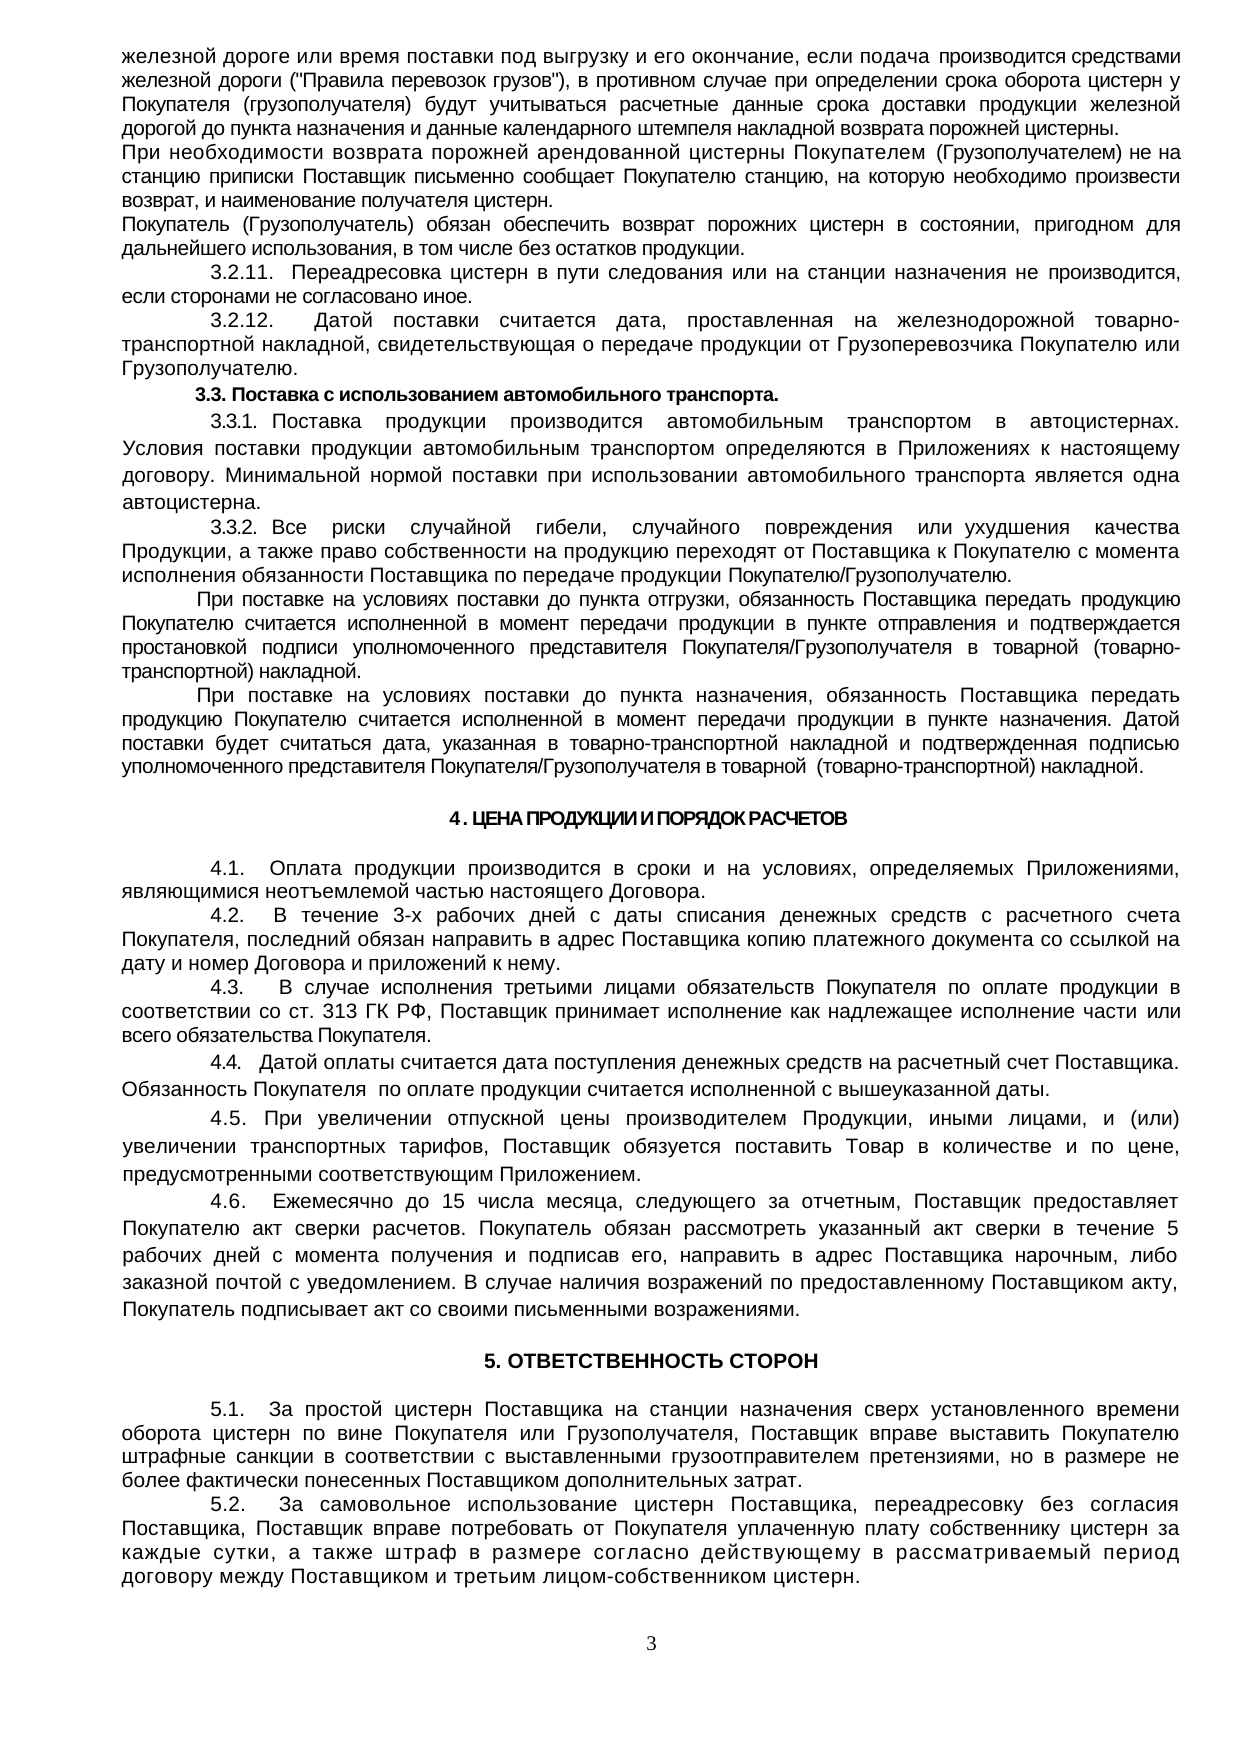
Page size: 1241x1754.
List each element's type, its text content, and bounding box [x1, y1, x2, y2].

text 3.3. Поставка с использованием автомобильного транспорта. [195, 380, 1181, 407]
text 5. ОТВЕТСТВЕННОСТЬ СТОРОН [121, 1348, 1181, 1372]
text 4.1. Оплата продукции производится в сроки и на условиях, определяемых Приложениями, являющимися неотъемлемой частью настоящего Договора. [121, 855, 1181, 903]
text При поставке на условиях поставки до пункта отгрузки, обязанность Поставщика передать продукцию Покупателю считается исполненной в момент передачи продукции в пункте отправления и подтверждается простановкой подписи уполномоченного представителя Покупателя/Грузополучателя в товарной (товарно-транспортной) накладной. [121, 587, 1181, 682]
text 3.2.11. Переадресовка цистерн в пути следования или на станции назначения не производится, если сторонами не согласовано иное. [121, 260, 1181, 308]
text 3.3.2. Все риски случайной гибели, случайного повреждения или ухудшения качества Продукции, а также право собственности на продукцию переходят от Поставщика к Покупателю с момента исполнения обязанности Поставщика по передаче продукции Покупателю/Грузополучателю. [121, 515, 1181, 587]
text 3.2.12. Датой поставки считается дата, проставленная на железнодорожной товарно-транспортной накладной, свидетельствующая о передаче продукции от Грузоперевозчика Покупателю или Грузополучателю. [121, 308, 1181, 380]
text 4.3. В случае исполнения третьими лицами обязательств Покупателя по оплате продукции в соответствии со ст. 313 ГК РФ, Поставщик принимает исполнение как надлежащее исполнение части или всего обязательства Покупателя. [121, 975, 1181, 1047]
text 4.4. Датой оплаты считается дата поступления денежных средств на расчетный счет Поставщика. Обязанность Покупателя по оплате продукции считается исполненной с вышеуказанной даты. [121, 1048, 1181, 1102]
text При поставке на условиях поставки до пункта назначения, обязанность Поставщика передать продукцию Покупателю считается исполненной в момент передачи продукции в пункте назначения. Датой поставки будет считаться дата, указанная в товарно-транспортной накладной и подтвержденная подписью уполномоченного представителя Покупателя/Грузополучателя в товарной (товарно-транспортной) накладной. [121, 682, 1181, 778]
text 5.1. За простой цистерн Поставщика на станции назначения сверх установленного времени оборота цистерн по вине Покупателя или Грузополучателя, Поставщик вправе выставить Покупателю штрафные санкции в соответствии с выставленными грузоотправителем претензиями, но в размере не более фактически понесенных Поставщиком дополнительных затрат. [121, 1396, 1181, 1492]
text Покупатель (Грузополучатель) обязан обеспечить возврат порожних цистерн в состоянии, пригодном для дальнейшего использования, в том числе без остатков продукции. [121, 212, 1181, 260]
text 3.3.1. Поставка продукции производится автомобильным транспортом в автоцистернах. Условия поставки продукции автомобильным транспортом определяются в Приложениях к настоящему договору. Минимальной нормой поставки при использовании автомобильного транспорта является одна автоцистерна. [122, 407, 1181, 515]
text 4.2. В течение 3-х рабочих дней с даты списания денежных средств с расчетного счета Покупателя, последний обязан направить в адрес Поставщика копию платежного документа со ссылкой на дату и номер Договора и приложений к нему. [121, 903, 1181, 975]
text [121, 44, 1181, 140]
text При необходимости возврата порожней арендованной цистерны Покупателем (Грузополучателем) не на станцию приписки Поставщик письменно сообщает Покупателю станцию, на которую необходимо произвести возврат, и наименование получателя цистерн. [121, 140, 1181, 212]
text 4.6. Ежемесячно до 15 числа месяца, следующего за отчетным, Поставщик предоставляет Покупателю акт сверки расчетов. Покупатель обязан рассмотреть указанный акт сверки в течение 5 рабочих дней с момента получения и подписав его, направить в адрес Поставщика нарочным, либо заказной почтой с уведомлением. В случае наличия возражений по предоставленному Поставщиком акту, Покупатель подписывает акт со своими письменными возражениями. [122, 1187, 1179, 1322]
text 4.5. При увеличении отпускной цены производителем Продукции, иными лицами, и (или) увеличении транспортных тарифов, Поставщик обязуется поставить Товар в количестве и по цене, предусмотренными соответствующим Приложением. [122, 1103, 1181, 1187]
text 5.2. За самовольное использование цистерн Поставщика, переадресовку без согласия Поставщика, Поставщик вправе потребовать от Покупателя уплаченную плату собственнику цистерн за каждые сутки, а также штраф в размере согласно действующему в рассматриваемый период договору между Поставщиком и третьим лицом-собственником цистерн. [121, 1492, 1181, 1588]
text 4 . ЦЕНА ПРОДУКЦИИ И ПОРЯДОК РАСЧЕТОВ [121, 807, 1177, 830]
